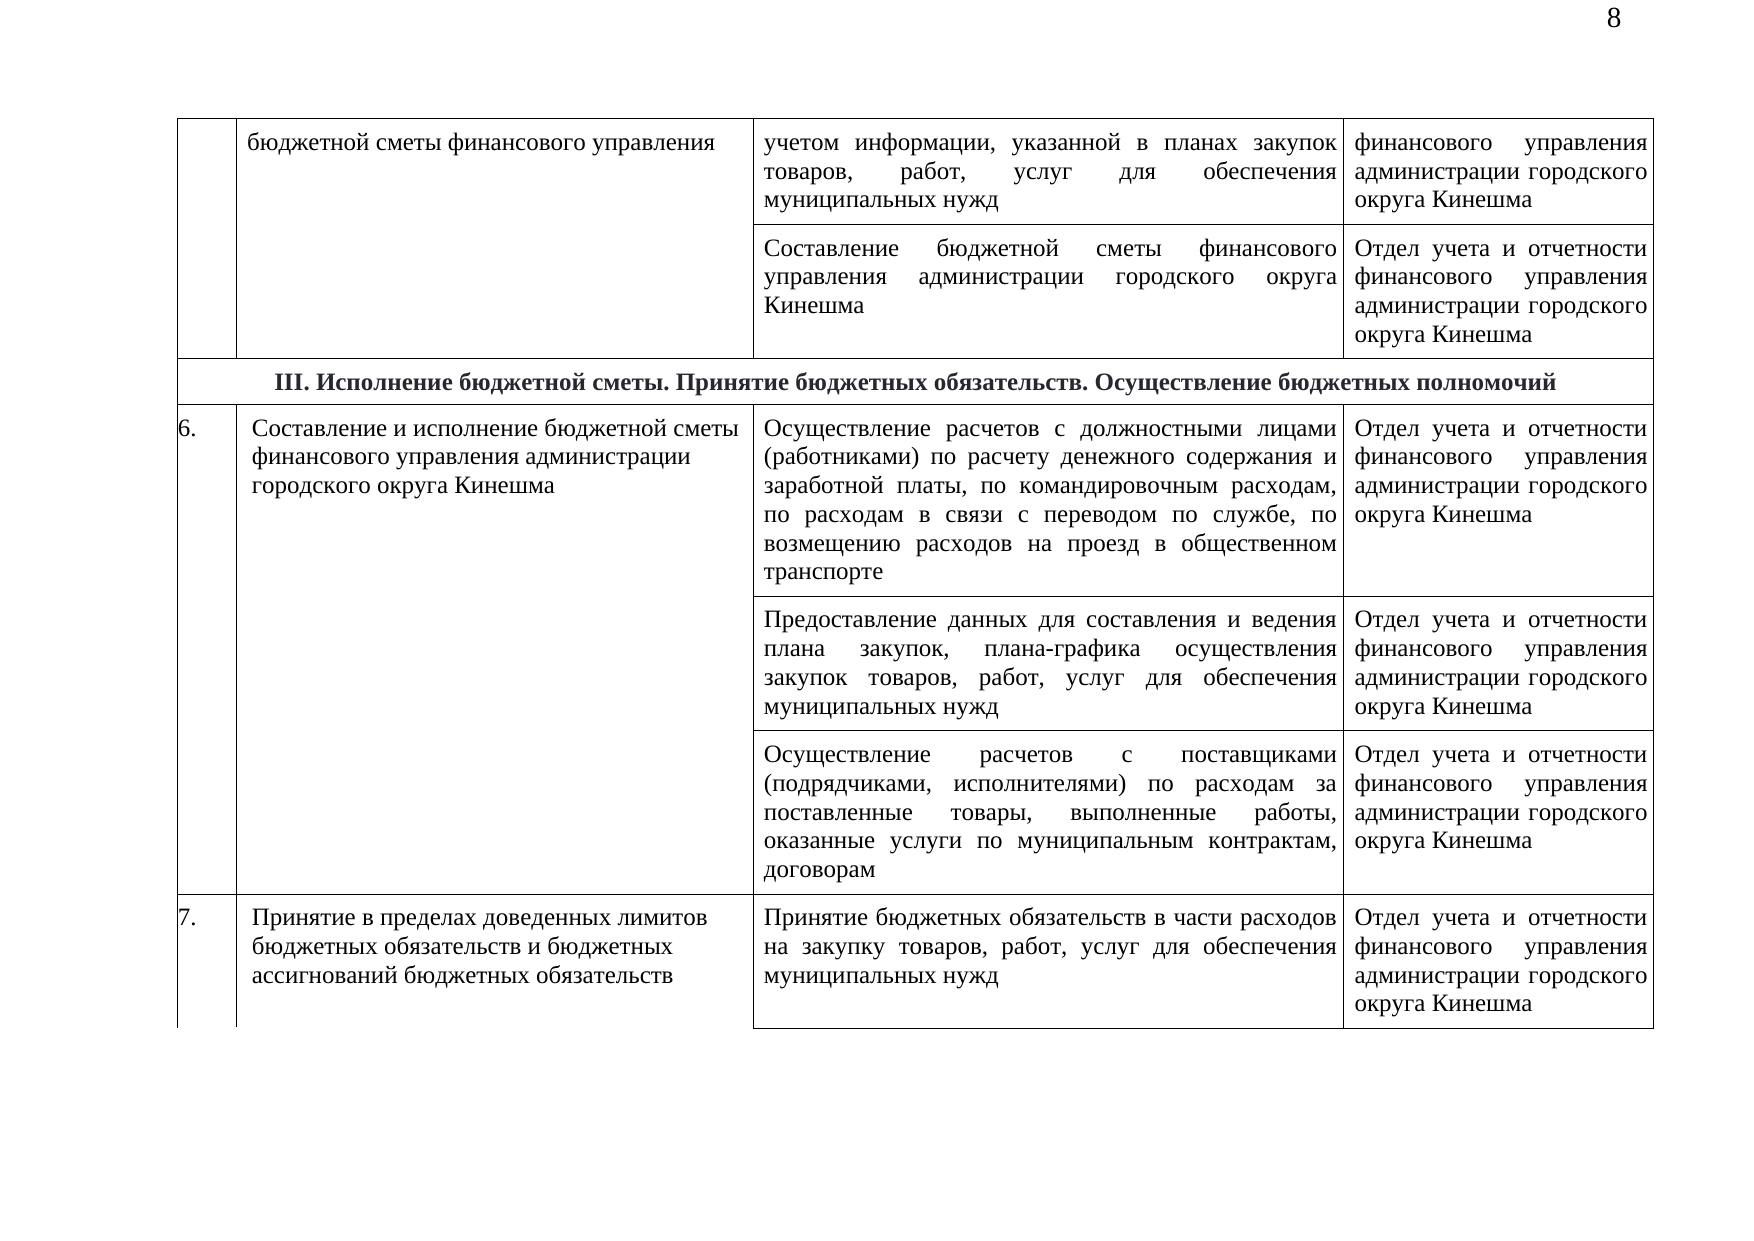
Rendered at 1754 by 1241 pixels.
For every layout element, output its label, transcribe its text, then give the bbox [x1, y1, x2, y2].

table_cell Составление бюджетной сметы финансового управления администрации городского округа Кинешма [754, 225, 1343, 358]
table_cell Осуществление расчетов с поставщиками (подрядчиками, исполнителями) по расходам за поставленные товары, выполненные работы, оказанные услуги по муниципальным контрактам, договорам [754, 731, 1343, 893]
table_cell 7. [178, 895, 236, 1028]
table_cell 6. [178, 405, 236, 893]
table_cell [1344, 119, 1653, 224]
table_cell III. Исполнение бюджетной сметы. Принятие бюджетных обязательств. Осуществление бюджетных полномочий [178, 359, 1653, 404]
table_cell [754, 119, 1343, 224]
table_cell Принятие бюджетных обязательств в части расходов на закупку товаров, работ, услуг для обеспечения муниципальных нужд [754, 895, 1343, 1028]
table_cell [237, 119, 753, 358]
table_cell Осуществление расчетов с должностными лицами (работниками) по расчету денежного содержания и заработной платы, по командировочным расходам, по расходам в связи с переводом по службе, по возмещению расходов на проезд в общественном транспорте [754, 405, 1343, 596]
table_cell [1344, 895, 1653, 1028]
table_cell Составление и исполнение бюджетной сметы финансового управления администрации городского округа Кинешма [237, 405, 753, 893]
table_cell Предоставление данных для составления и ведения плана закупок, плана-графика осуществления закупок товаров, работ, услуг для обеспечения муниципальных нужд [754, 597, 1343, 730]
table_cell Отдел учета и отчетности финансового управления администрации городского округа Кинешма [1344, 597, 1653, 730]
table_cell Отдел учета и отчетности финансового управления администрации городского округа Кинешма [1344, 405, 1653, 596]
table_cell Принятие в пределах доведенных лимитов бюджетных обязательств и бюджетных ассигнований бюджетных обязательств [236, 895, 753, 1028]
table_cell 5. [178, 119, 236, 358]
table_cell Отдел учета и отчетности финансового управления администрации городского округа Кинешма [1344, 225, 1653, 358]
table_cell Отдел учета и отчетности финансового управления администрации городского округа Кинешма [1344, 731, 1653, 893]
